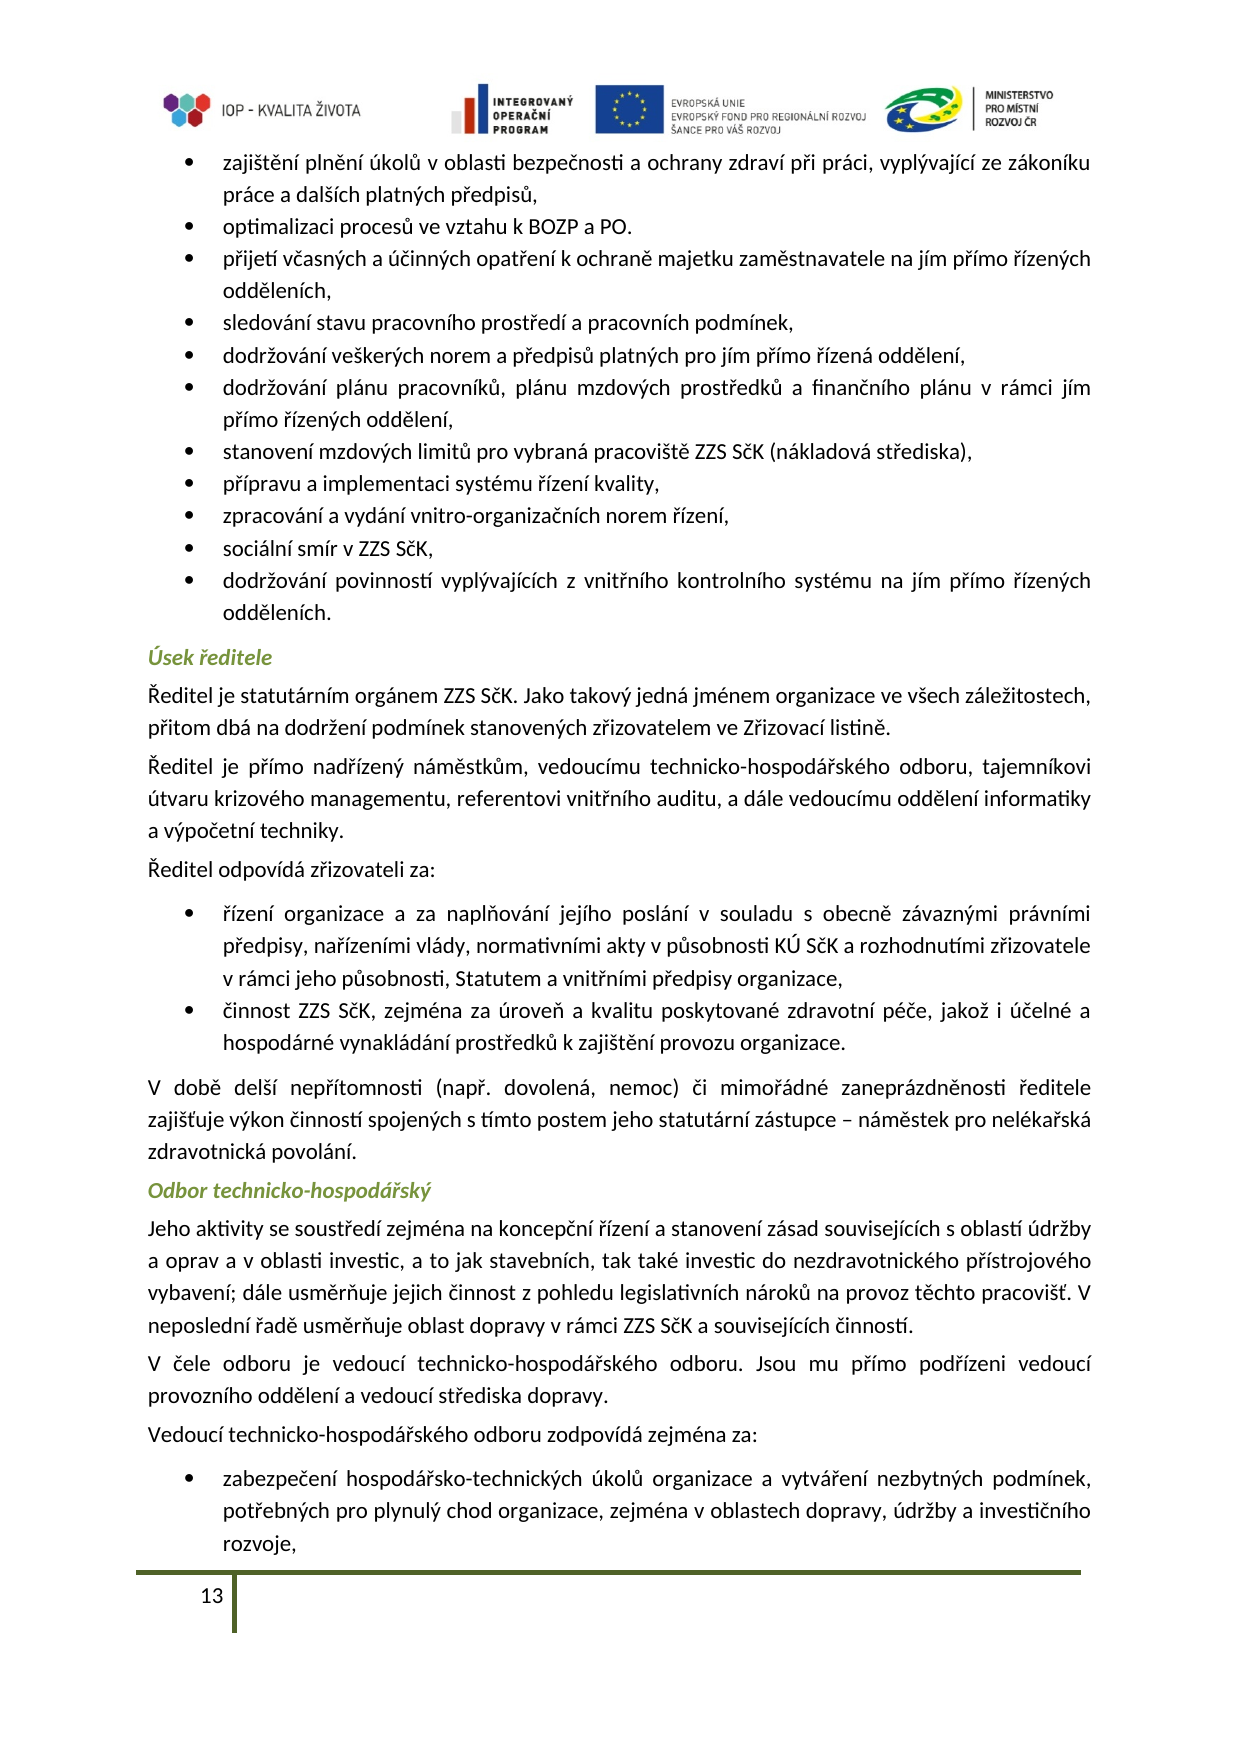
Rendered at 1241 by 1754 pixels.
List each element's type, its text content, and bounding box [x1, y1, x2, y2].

list přijetí včasných a účinných opatření k ochraně majetku zaměstnavatele na jím přímo řízených odděleních, [185, 244, 1093, 304]
text Jeho aktivity se soustředí zejména na koncepční řízení a stanovení zásad souvisejících s oblastí údržby a oprav a v oblasti investic, a to jak stavebních, tak také investic do nezdravotnického přístrojového vybavení; dále usměrňuje jejich činnost z pohledu legislativních nároků na provoz těchto pracovišť. V neposlední řadě usměrňuje oblast dopravy v rámci ZZS SčK a souvisejících činností. [148, 1214, 1093, 1339]
list činnost ZZS SčK, zejména za úroveň a kvalitu poskytované zdravotní péče, jakož i účelné a hospodárné vynakládání prostředků k zajištění provozu organizace. [185, 996, 1093, 1056]
text Ředitel je přímo nadřízený náměstkům, vedoucímu technicko-hospodářského odboru, tajemníkovi útvaru krizového managementu, referentovi vnitřního auditu, a dále vedoucímu oddělení informatiky a výpočetní techniky. [148, 752, 1093, 844]
text Vedoucí technicko-hospodářského odboru zodpovídá zejména za: [148, 1420, 1093, 1448]
list dodržování povinností vyplývajících z vnitřního kontrolního systému na jím přímo řízených odděleních. [185, 566, 1093, 626]
list zpracování a vydání vnitro-organizačních norem řízení, [185, 502, 1093, 530]
list zabezpečení hospodářsko-technických úkolů organizace a vytváření nezbytných podmínek, potřebných pro plynulý chod organizace, zejména v oblastech dopravy, údržby a investičního rozvoje, [185, 1464, 1093, 1557]
list dodržování plánu pracovníků, plánu mzdových prostředků a finančního plánu v rámci jím přímo řízených oddělení, [185, 373, 1093, 433]
text V čele odboru je vedoucí technicko-hospodářského odboru. Jsou mu přímo podřízeni vedoucí provozního oddělení a vedoucí střediska dopravy. [148, 1349, 1093, 1409]
list sociální smír v ZZS SčK, [185, 534, 1093, 562]
list sledování stavu pracovního prostředí a pracovních podmínek, [185, 308, 1093, 337]
list dodržování veškerých norem a předpisů platných pro jím přímo řízená oddělení, [185, 341, 1093, 369]
text Úsek ředitele [148, 643, 1093, 671]
text Ředitel odpovídá zřizovateli za: [148, 855, 1093, 883]
picture [147, 73, 1080, 144]
list optimalizaci procesů ve vztahu k BOZP a PO. [185, 212, 1093, 240]
list řízení organizace a za naplňování jejího poslání v souladu s obecně závaznými právními předpisy, nařízeními vlády, normativními akty v působnosti KÚ SčK a rozhodnutími zřizovatele v rámci jeho působnosti, Statutem a vnitřními předpisy organizace, [185, 899, 1093, 992]
text Ředitel je statutárním orgánem ZZS SčK. Jako takový jedná jménem organizace ve všech záležitostech, přitom dbá na dodržení podmínek stanovených zřizovatelem ve Zřizovací listině. [148, 681, 1093, 742]
list přípravu a implementaci systému řízení kvality, [185, 469, 1093, 497]
list zajištění plnění úkolů v oblasti bezpečnosti a ochrany zdraví při práci, vyplývající ze zákoníku práce a dalších platných předpisů, [185, 148, 1093, 208]
list stanovení mzdových limitů pro vybraná pracoviště ZZS SčK (nákladová střediska), [185, 437, 1093, 465]
text V době delší nepřítomnosti (např. dovolená, nemoc) či mimořádné zaneprázdněnosti ředitele zajišťuje výkon činností spojených s tímto postem jeho statutární zástupce – náměstek pro nelékařská zdravotnická povolání. [148, 1073, 1093, 1165]
text Odbor technicko-hospodářský [148, 1176, 1093, 1204]
